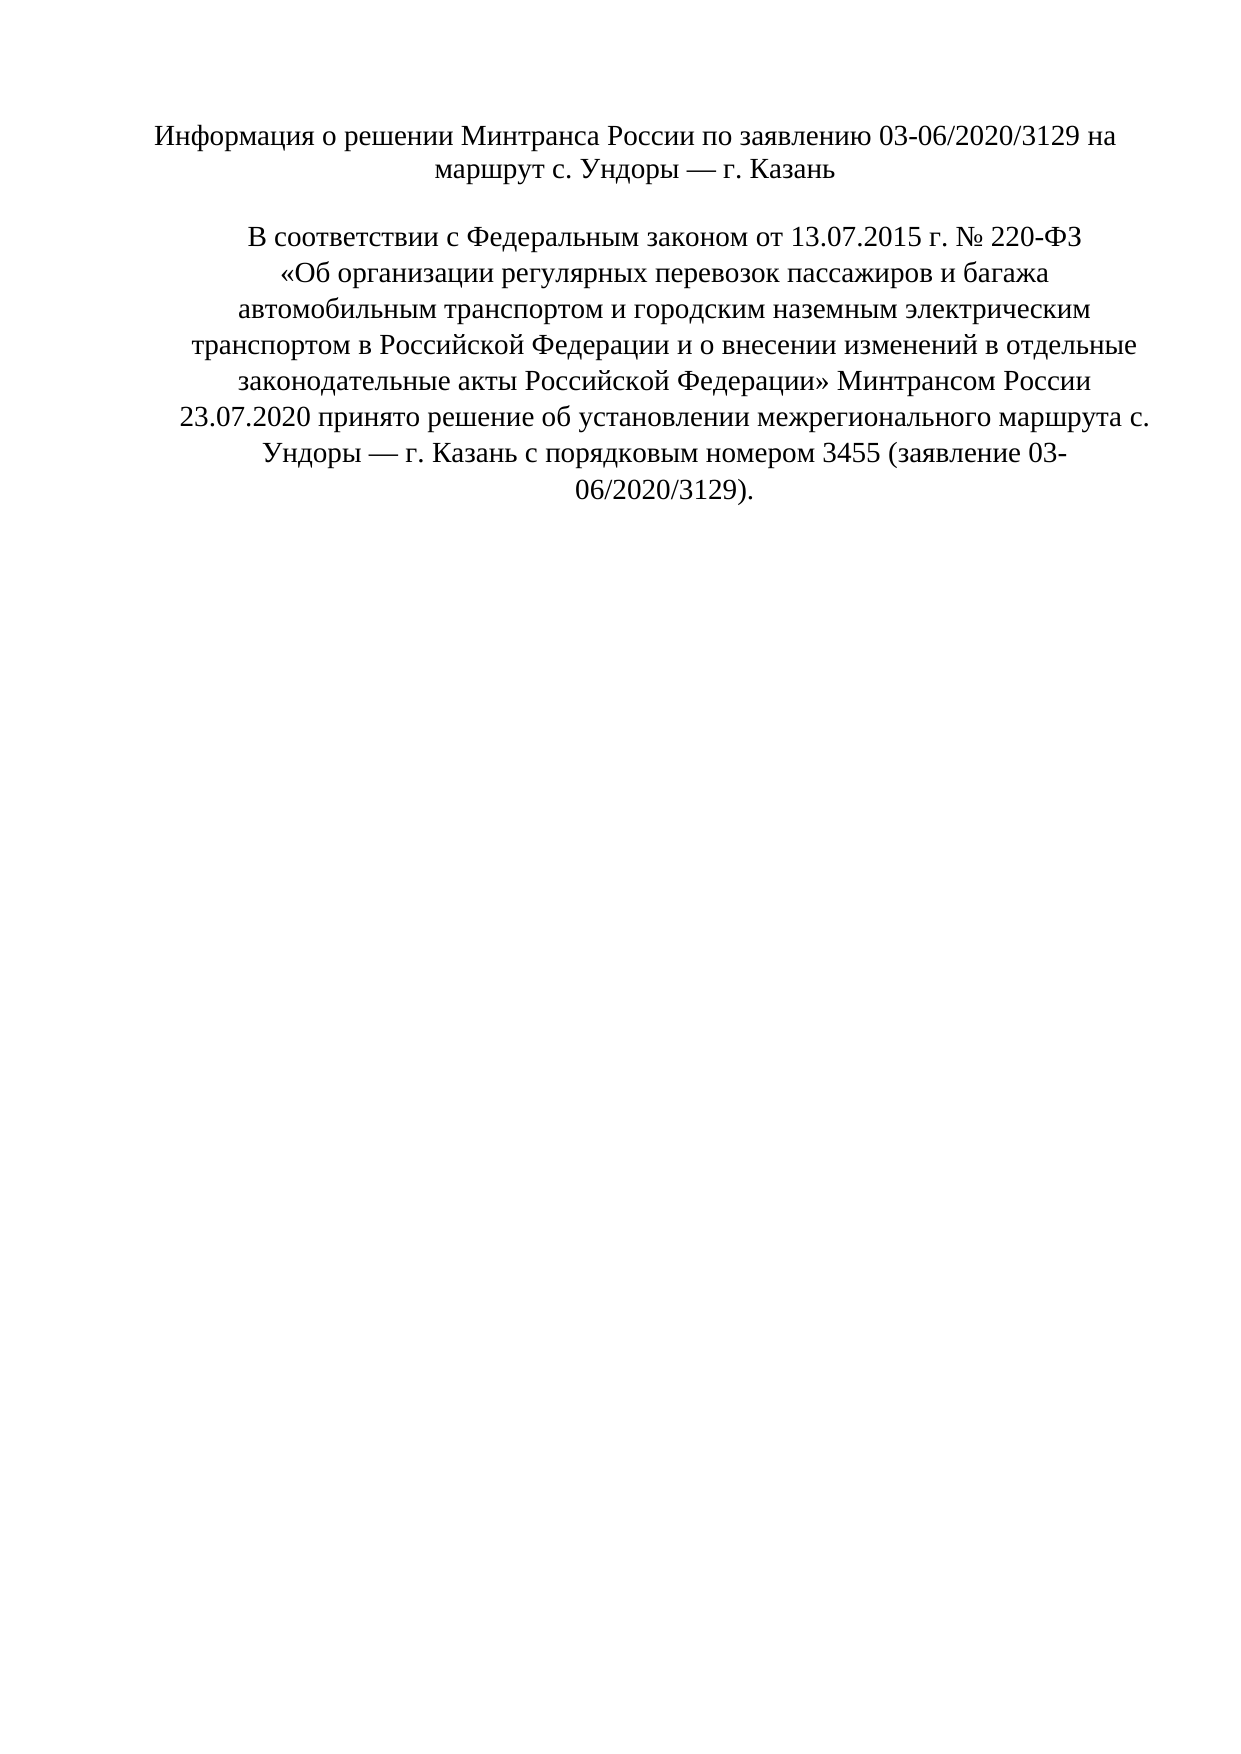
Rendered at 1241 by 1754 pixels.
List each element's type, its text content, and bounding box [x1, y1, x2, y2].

text В соответствии с Федеральным законом от 13.07.2015 г. № 220-ФЗ «Об организации регулярных перевозок пассажиров и багажа автомобильным транспортом и городским наземным электрическим транспортом в Российской Федерации и о внесении изменений в отдельные законодательные акты Российской Федерации» Минтрансом России 23.07.2020 принято решение об установлении межрегионального маршрута с. Ундоры — г. Казань с порядковым номером 3455 (заявление 03-06/2020/3129). [177, 219, 1152, 505]
text Информация о решении Минтранса России по заявлению 03-06/2020/3129 на маршрут с. Ундоры — г. Казань [118, 118, 1152, 185]
